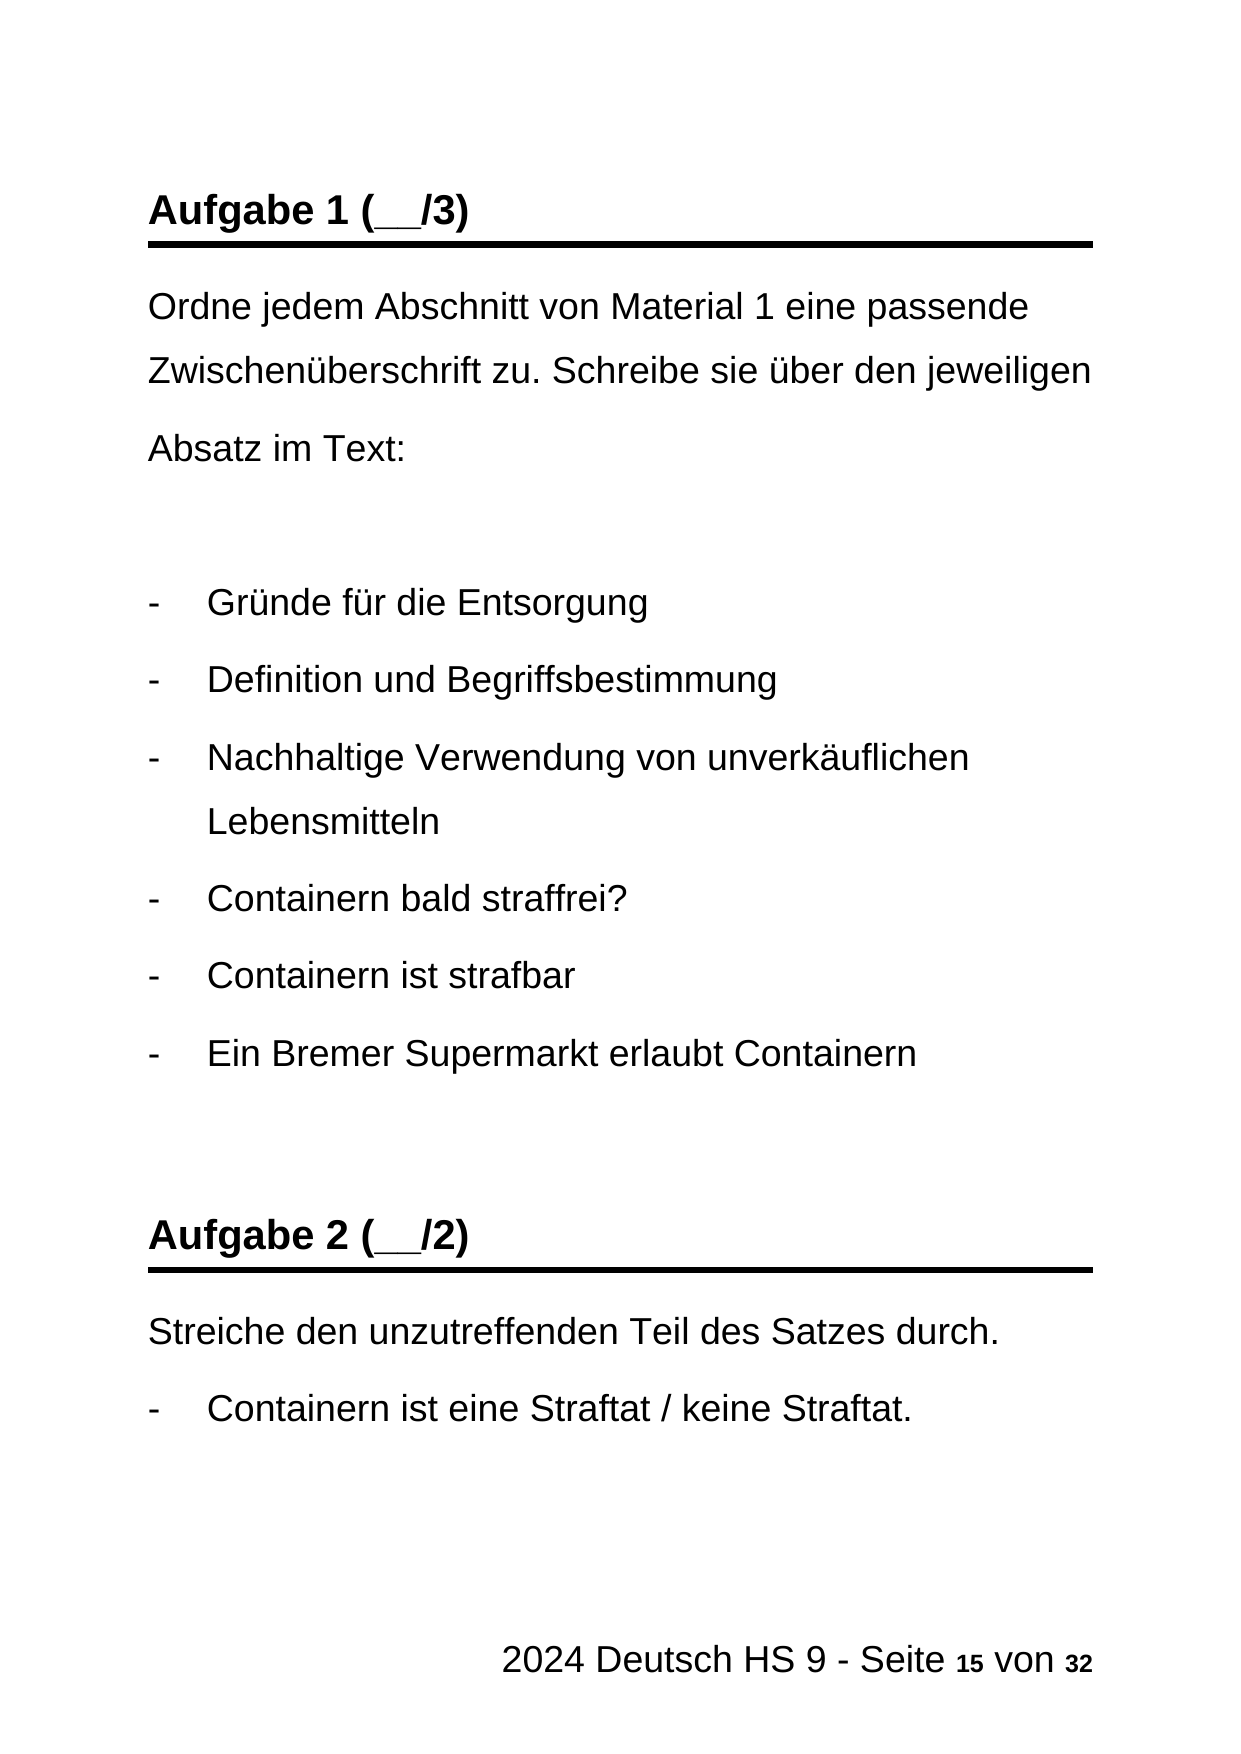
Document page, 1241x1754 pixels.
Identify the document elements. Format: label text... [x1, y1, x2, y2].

list - Nachhaltige Verwendung von unverkäuflichen Lebensmitteln [148, 735, 1093, 842]
list - Definition und Begriffsbestimmung [148, 657, 1093, 701]
list - Containern ist strafbar [148, 954, 1093, 997]
text Absatz im Text: [148, 426, 1093, 469]
subtitle Aufgabe 2 (__/2) [148, 1210, 1093, 1267]
subtitle Aufgabe 1 (__/3) [148, 185, 1093, 241]
list - Ein Bremer Supermarkt erlaubt Containern [148, 1031, 1093, 1074]
list Streiche den unzutreffenden Teil des Satzes durch. [148, 1309, 1093, 1352]
list - Containern bald straffrei? [148, 877, 1093, 920]
list - Containern ist eine Straftat / keine Straftat. [148, 1386, 1093, 1429]
text Ordne jedem Abschnitt von Material 1 eine passende Zwischenüberschrift zu. Schreibe sie über den jeweiligen [148, 284, 1093, 392]
list - Gründe für die Entsorgung [148, 580, 1093, 623]
